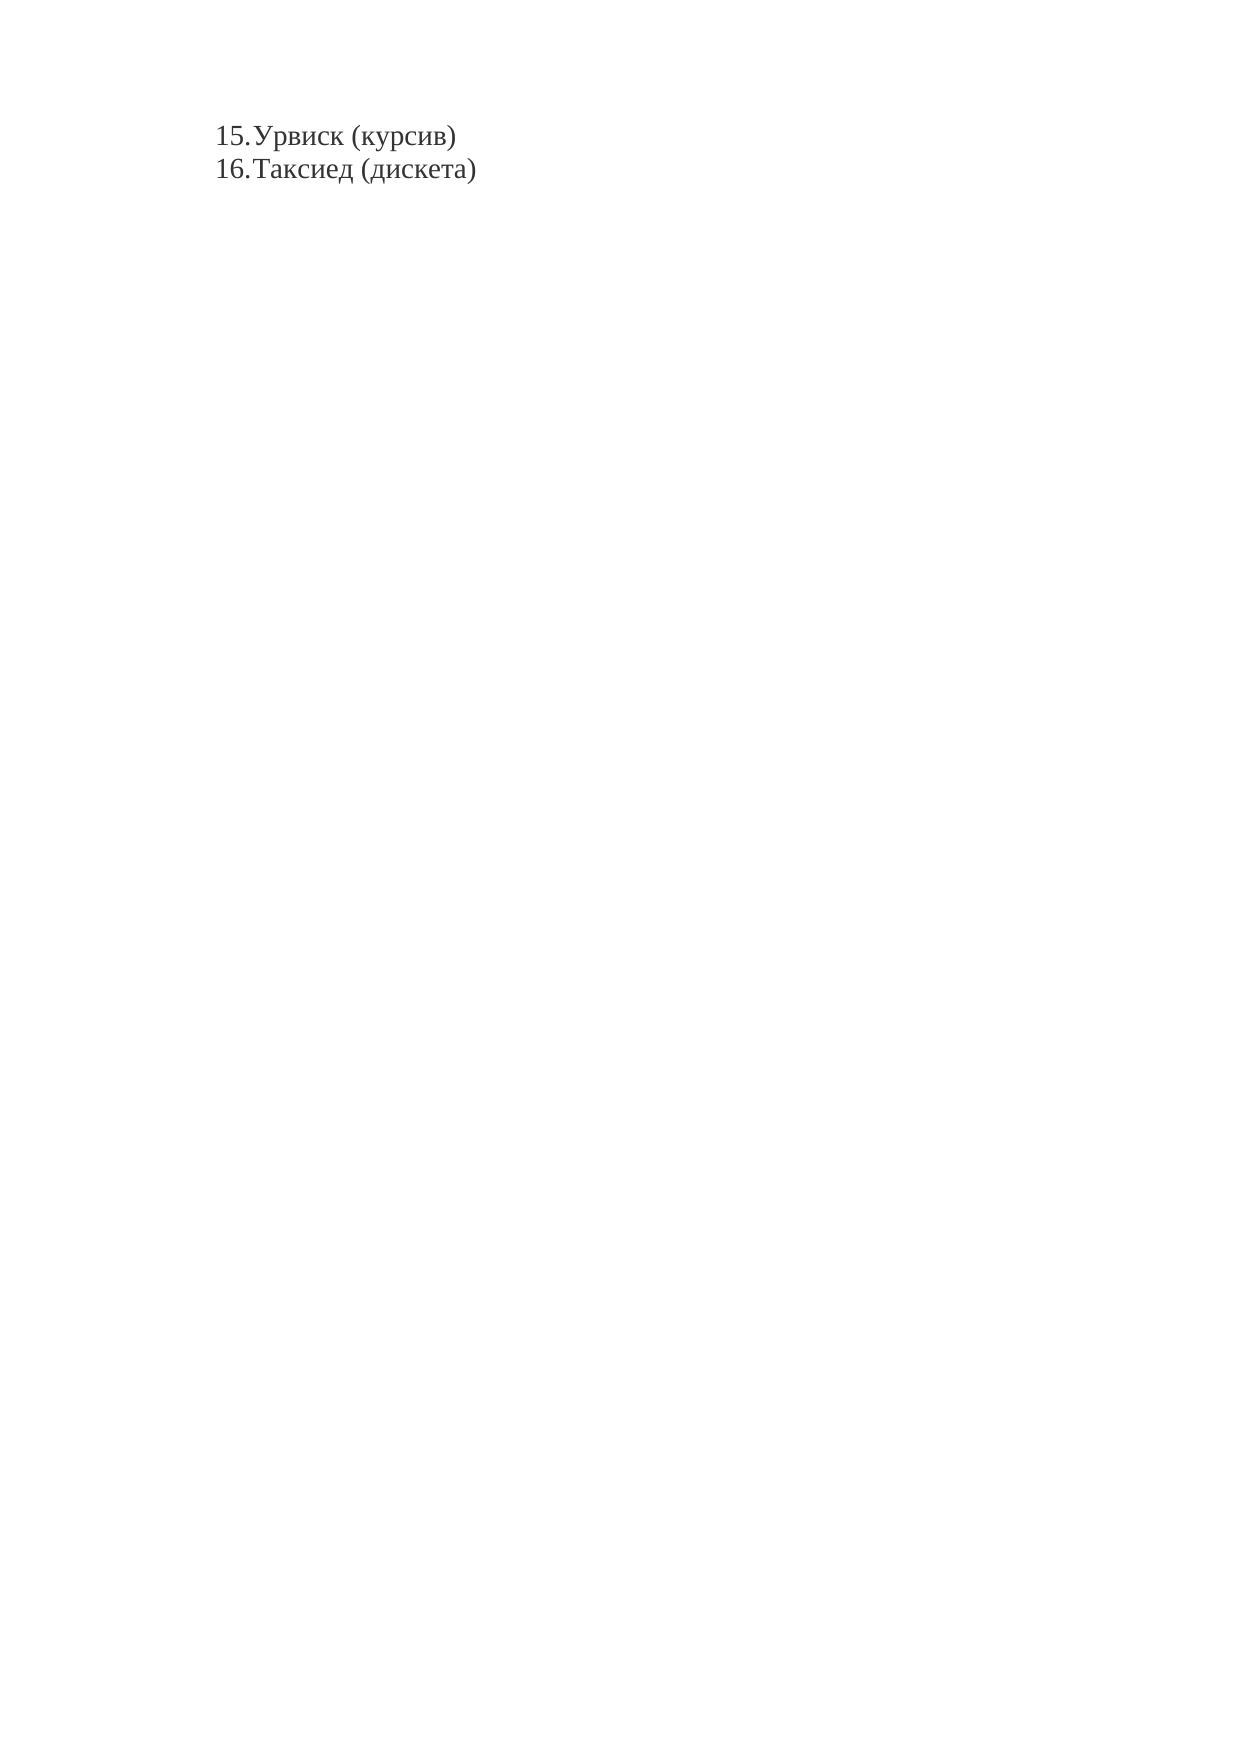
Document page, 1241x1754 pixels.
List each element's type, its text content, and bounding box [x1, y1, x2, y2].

list Урвиск (курсив) [215, 118, 627, 152]
list Таксиед (дискета) [215, 152, 627, 185]
